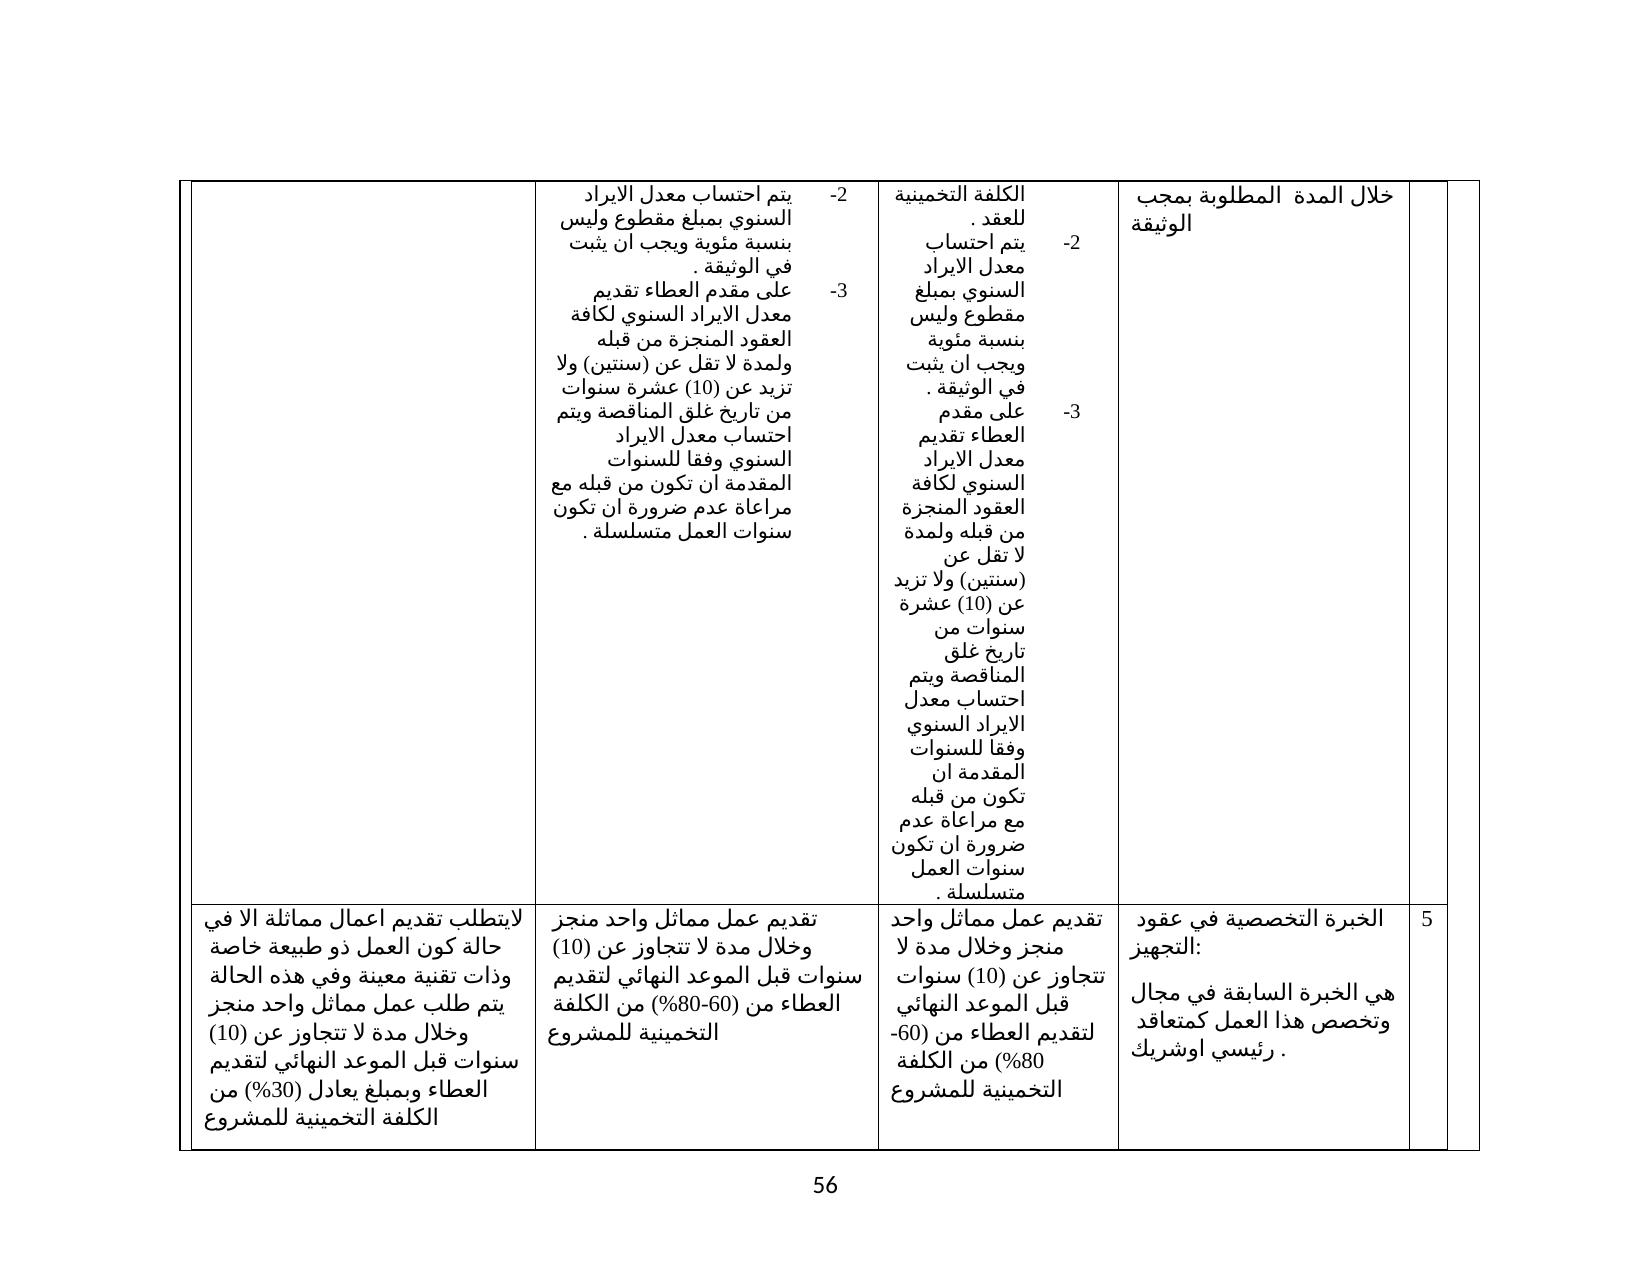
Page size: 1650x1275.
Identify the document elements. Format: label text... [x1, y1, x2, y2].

table_cell جدول المعايير القانونية والمالية المعتمدة في الوثيقة القياسية لعقود التجهيز [1119, 905, 1409, 1149]
table_cell جدول المعايير القانونية والمالية المعتمدة في الوثيقة القياسية لعقود التجهيز [1410, 905, 1447, 1149]
table_cell جدول المعايير القانونية والمالية المعتمدة في الوثيقة القياسية لعقود التجهيز [536, 905, 878, 1149]
table_cell جدول المعايير القانونية والمالية المعتمدة في الوثيقة القياسية لعقود التجهيز [192, 905, 535, 1149]
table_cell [1410, 182, 1447, 904]
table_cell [536, 182, 878, 904]
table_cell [879, 182, 1118, 904]
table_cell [181, 181, 191, 1150]
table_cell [192, 182, 535, 904]
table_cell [1119, 182, 1409, 904]
table_cell جدول المعايير القانونية والمالية المعتمدة في الوثيقة القياسية لعقود التجهيز [879, 905, 1118, 1149]
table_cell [1448, 181, 1479, 1150]
